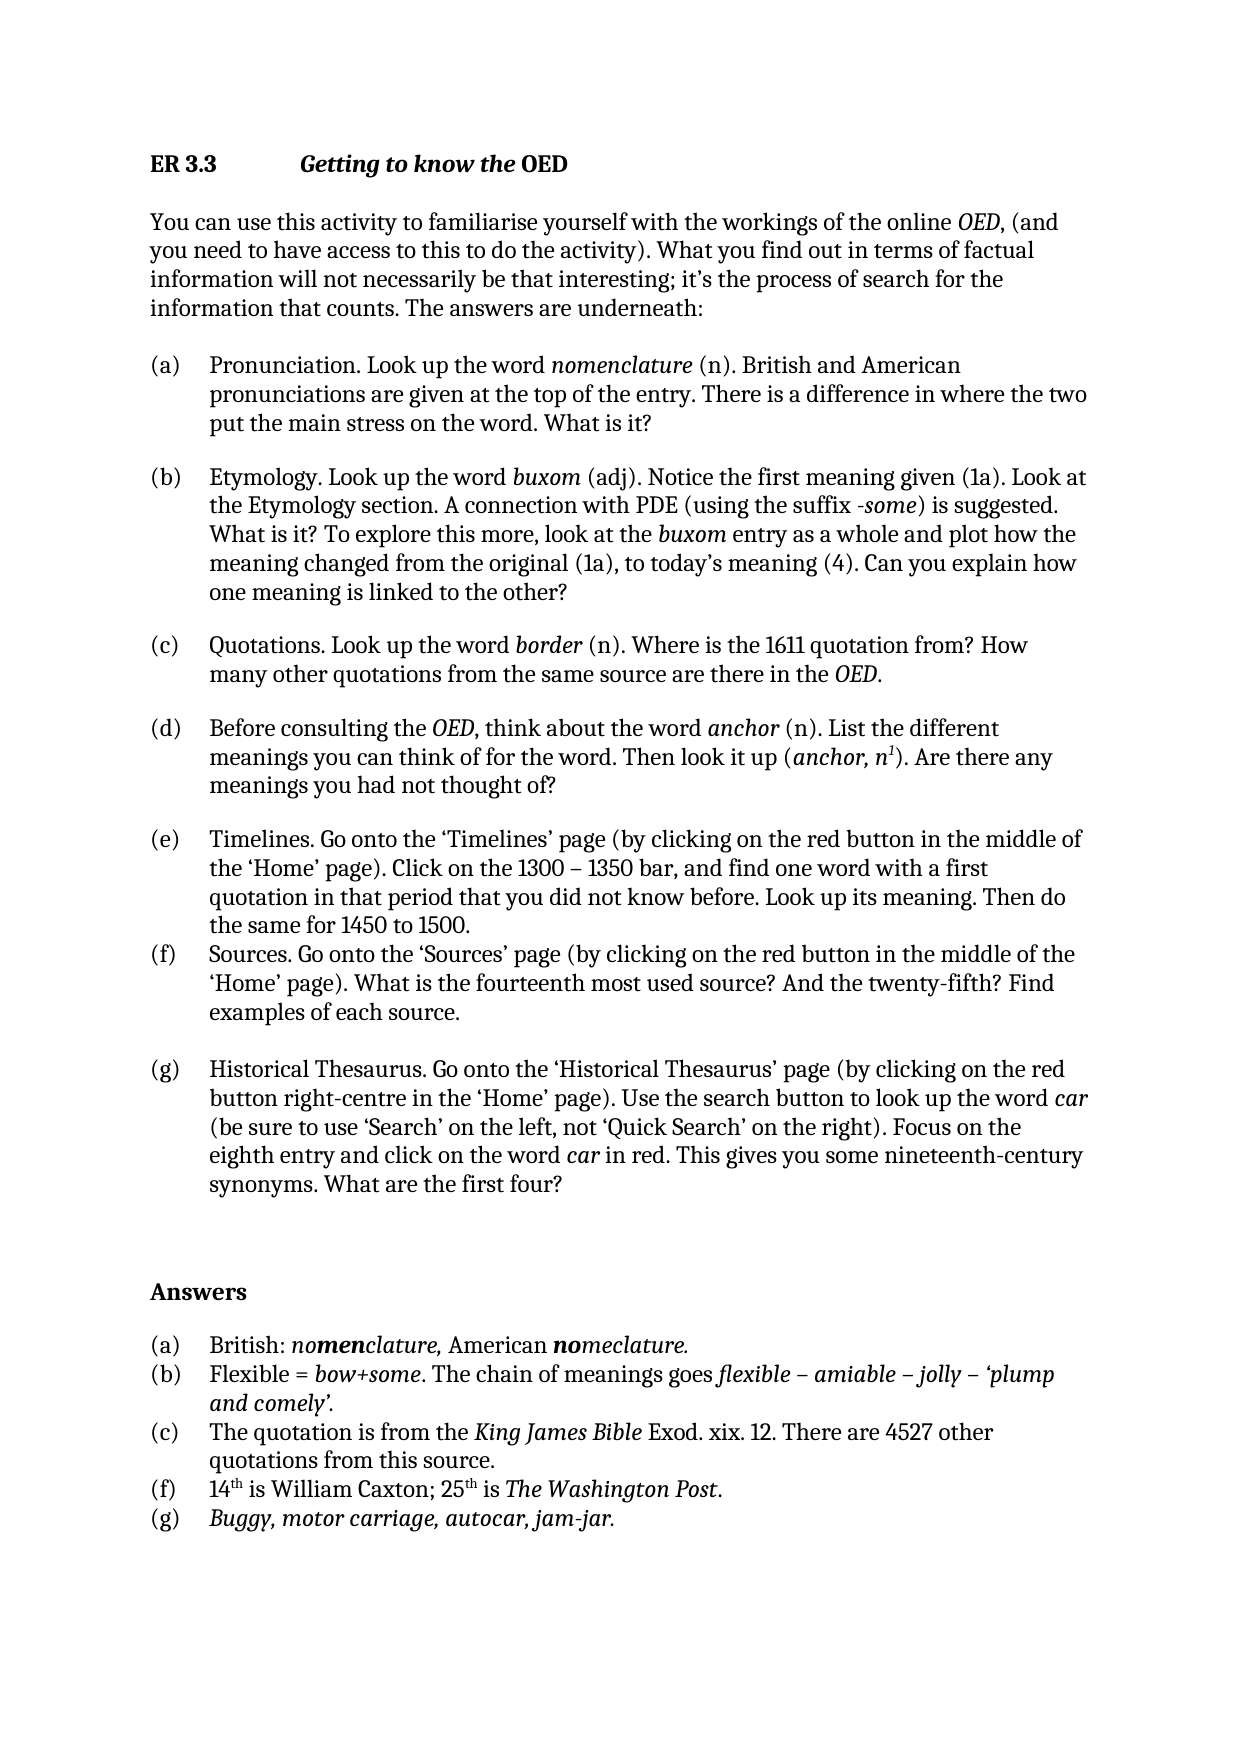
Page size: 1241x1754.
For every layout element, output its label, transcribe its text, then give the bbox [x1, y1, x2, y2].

text (a) Pronunciation. Look up the word nomenclature (n). British and American pronunciations are given at the top of the entry. There is a difference in where the two put the main stress on the word. What is it? [150, 351, 1090, 437]
text (c) Quotations. Look up the word border (n). Where is the 1611 quotation from? How many other quotations from the same source are there in the OED. [150, 631, 1090, 689]
text (c) The quotation is from the King James Bible Exod. xix. 12. There are 4527 other quotations from this source. [150, 1417, 1090, 1475]
text You can use this activity to familiarise yourself with the workings of the online OED, (and you need to have access to this to do the activity). What you find out in terms of factual information will not necessarily be that interesting; it’s the process of search for the information that counts. The answers are underneath: [150, 207, 1090, 322]
text (b) Etymology. Look up the word buxom (adj). Notice the first meaning given (1a). Look at the Etymology section. A connection with PDE (using the suffix -some) is suggested. What is it? To explore this more, look at the buxom entry as a whole and plot how the meaning changed from the original (1a), to today’s meaning (4). Can you explain how one meaning is linked to the other? [150, 462, 1090, 606]
text Answers [150, 1277, 1090, 1306]
text (g) Historical Thesaurus. Go onto the ‘Historical Thesaurus’ page (by clicking on the red button right-centre in the ‘Home’ page). Use the search button to look up the word car (be sure to use ‘Search’ on the left, not ‘Quick Search’ on the right). Focus on the eighth entry and click on the word car in red. This gives you some nineteenth-century synonyms. What are the first four? [150, 1055, 1090, 1199]
text (f) Sources. Go onto the ‘Sources’ page (by clicking on the red button in the middle of the ‘Home’ page). What is the fourteenth most used source? And the twenty-fifth? Find examples of each source. [150, 940, 1090, 1026]
text (a) British: nomenclature, American nomeclature. [150, 1331, 1090, 1360]
text ER 3.3 Getting to know the OED [150, 150, 1090, 179]
text (f) 14th is William Caxton; 25th is The Washington Post. [150, 1475, 1090, 1504]
text (b) Flexible = bow+some. The chain of meanings goes flexible – amiable – jolly – ‘plump and comely’. [150, 1360, 1090, 1417]
text (g) Buggy, motor carriage, autocar, jam-jar. [150, 1504, 1090, 1532]
text (d) Before consulting the OED, think about the word anchor (n). List the different meanings you can think of for the word. Then look it up (anchor, n1). Are there any meanings you had not thought of? [150, 714, 1090, 800]
text (e) Timelines. Go onto the ‘Timelines’ page (by clicking on the red button in the middle of the ‘Home’ page). Click on the 1300 – 1350 bar, and find one word with a first quotation in that period that you did not know before. Look up its meaning. Then do the same for 1450 to 1500. [150, 825, 1090, 940]
